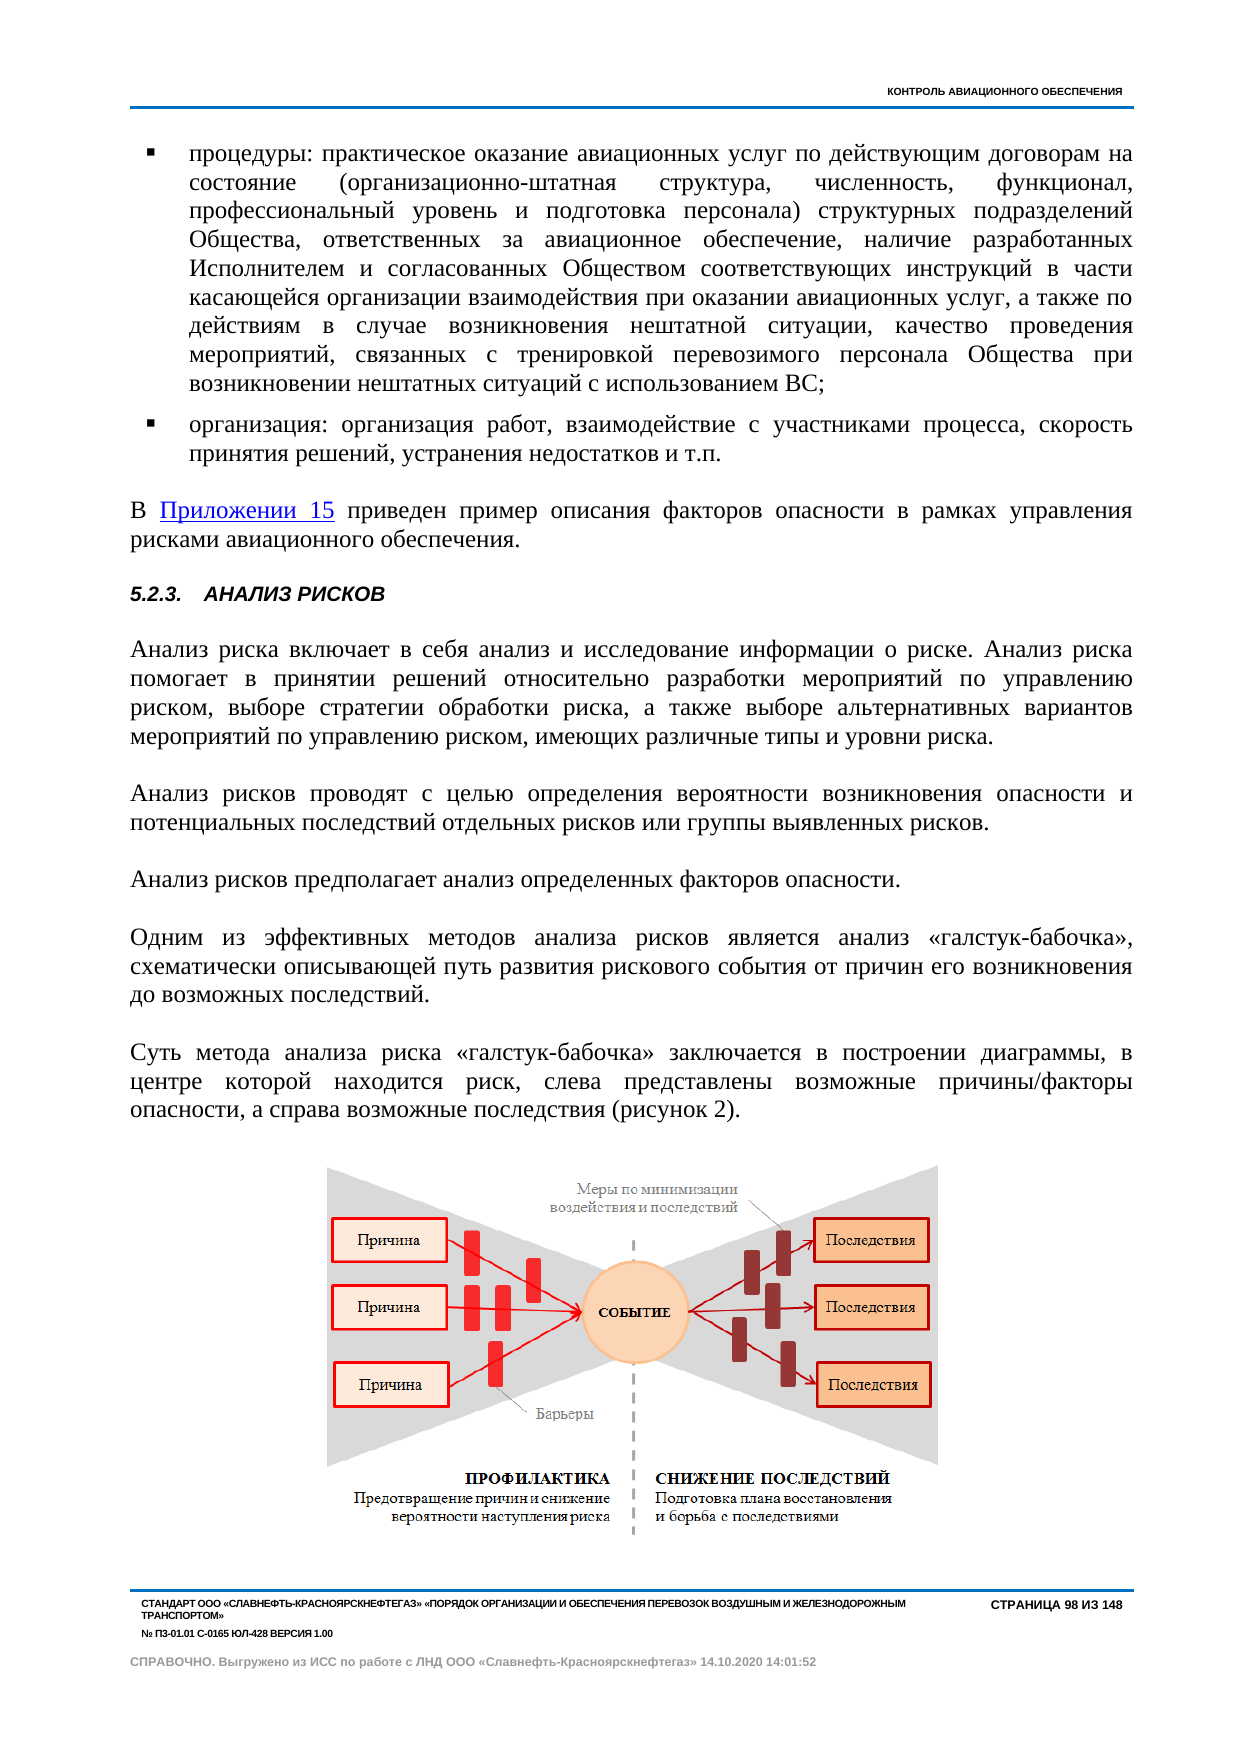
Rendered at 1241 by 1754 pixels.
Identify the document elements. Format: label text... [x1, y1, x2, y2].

text Анализ риска включает в себя анализ и исследование информации о риске. Анализ риска помогает в принятии решений относительно разработки мероприятий по управлению риском, выборе стратегии обработки риска, а также выборе альтернативных вариантов мероприятий по управлению риском, имеющих различные типы и уровни риска. [130, 634, 1134, 749]
text Анализ рисков предполагает анализ определенных факторов опасности. [130, 864, 1134, 893]
list АНАЛИЗ РИСКОВ [130, 582, 1134, 606]
list процедуры: практическое оказание авиационных услуг по действующим договорам на состояние (организационно-штатная структура, численность, функционал, профессиональный уровень и подготовка персонала) структурных подразделений Общества, ответственных за авиационное обеспечение, наличие разработанных Исполнителем и согласованных Обществом соответствующих инструкций в части касающейся организации взаимодействия при оказании авиационных услуг, а также по действиям в случае возникновения нештатной ситуации, качество проведения мероприятий, связанных с тренировкой перевозимого персонала Общества при возникновении нештатных ситуаций с использованием ВС; [145, 138, 1134, 397]
picture [311, 1152, 953, 1541]
text В Приложении 15 приведен пример описания факторов опасности в рамках управления рисками авиационного обеспечения. [130, 496, 1134, 553]
list организация: организация работ, взаимодействие с участниками процесса, скорость принятия решений, устранения недостатков и т.п. [145, 409, 1134, 467]
text Одним из эффективных методов анализа рисков является анализ «галстук-бабочка», схематически описывающей путь развития рискового события от причин его возникновения до возможных последствий. [130, 922, 1134, 1008]
text Анализ рисков проводят с целью определения вероятности возникновения опасности и потенциальных последствий отдельных рисков или группы выявленных рисков. [130, 778, 1134, 836]
text Суть метода анализа риска «галстук-бабочка» заключается в построении диаграммы, в центре которой находится риск, слева представлены возможные причины/факторы опасности, а справа возможные последствия (рисунок 2). [130, 1037, 1134, 1123]
